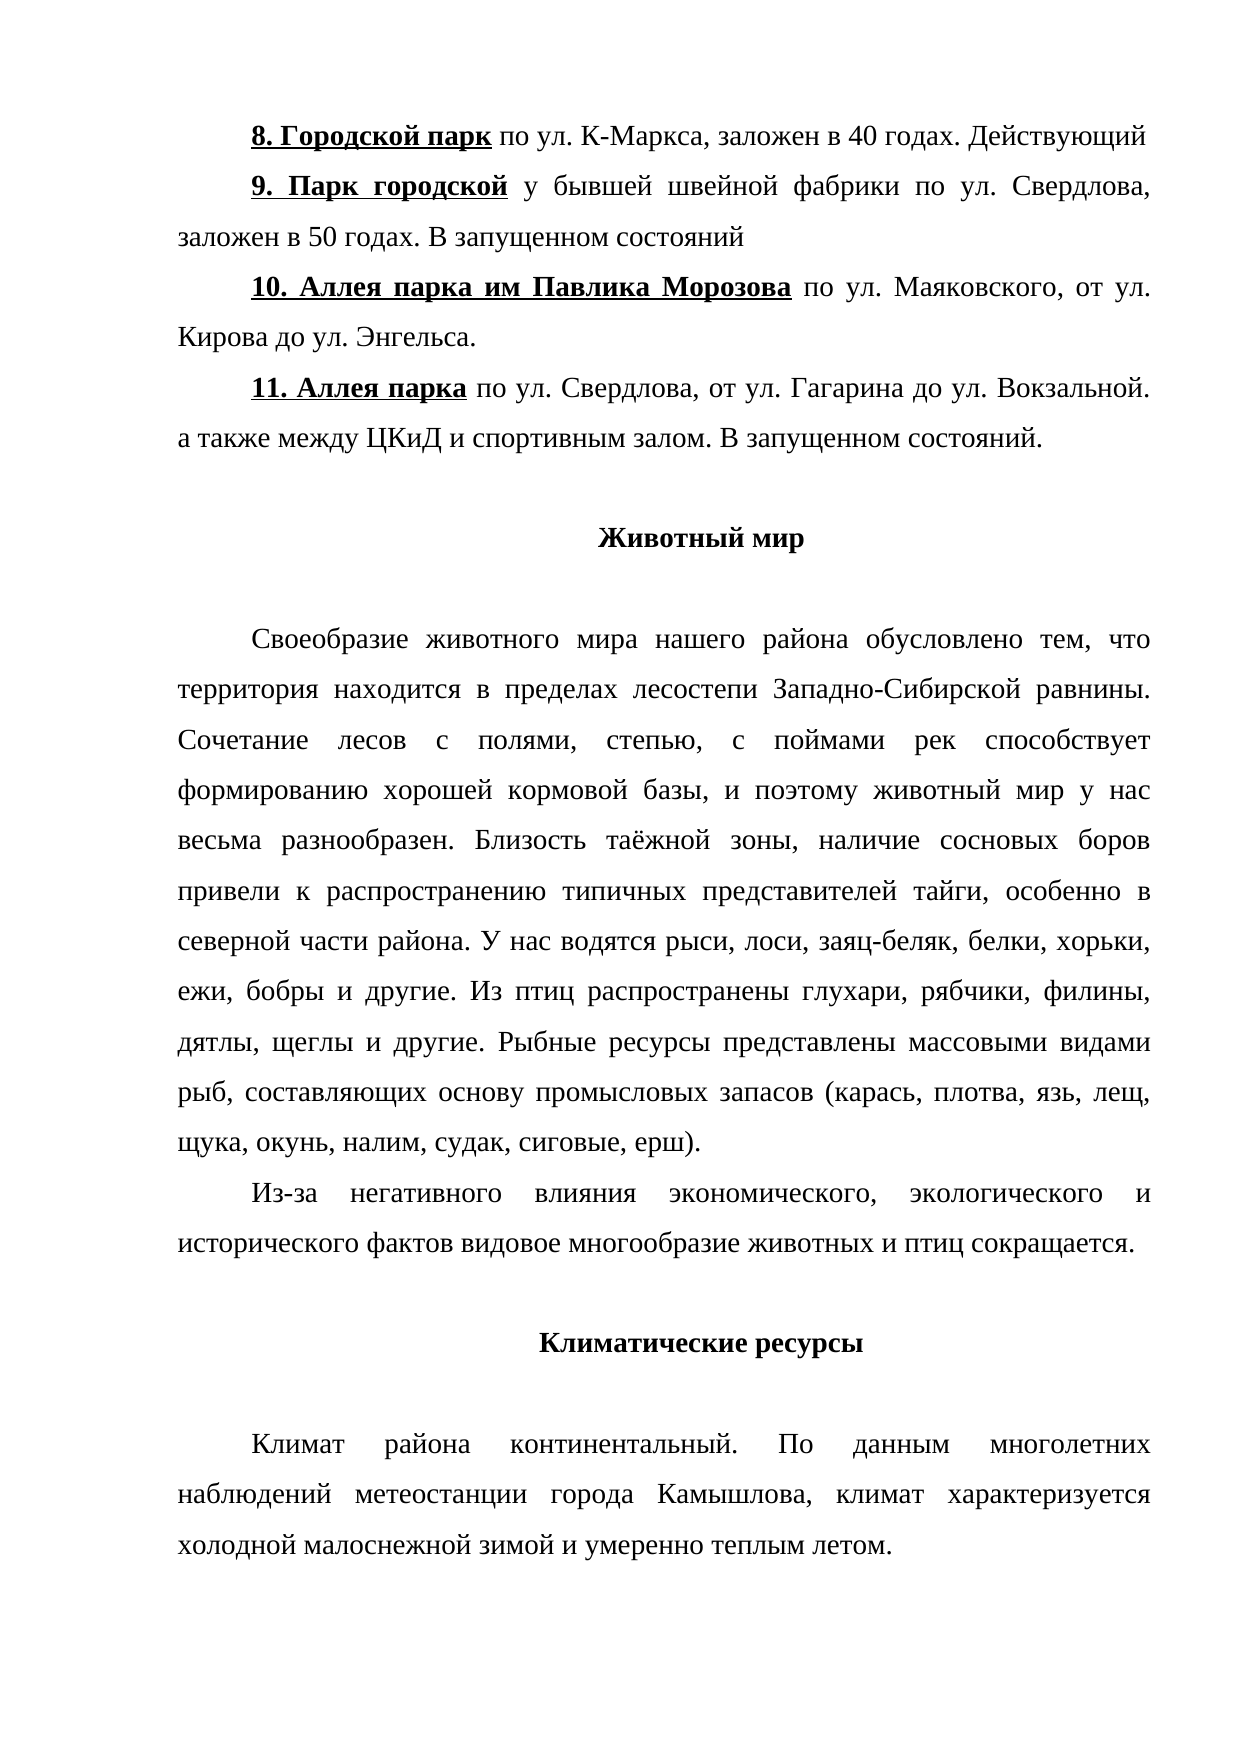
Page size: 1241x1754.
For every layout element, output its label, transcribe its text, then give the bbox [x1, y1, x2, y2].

text 11. Аллея парка по ул. Свердлова, от ул. Гагарина до ул. Вокзальной. а также между ЦКиД и спортивным залом. В запущенном состояний. [177, 370, 1152, 453]
text 8. Городской парк по ул. К-Маркса, заложен в 40 годах. Действующий [177, 118, 1152, 152]
text Климатические ресурсы [177, 1326, 1152, 1359]
text Своеобразие животного мира нашего района обусловлено тем, что территория находится в пределах лесостепи Западно-Сибирской равнины. Сочетание лесов с полями, степью, с поймами рек способствует формированию хорошей кормовой базы, и поэтому животный мир у нас весьма разнообразен. Близость таёжной зоны, наличие сосновых боров привели к распространению типичных представителей тайги, особенно в северной части района. У нас водятся рыси, лоси, заяц-беляк, белки, хорьки, ежи, бобры и другие. Из птиц распространены глухари, рябчики, филины, дятлы, щеглы и другие. Рыбные ресурсы представлены массовыми видами рыб, составляющих основу промысловых запасов (карась, плотва, язь, лещ, щука, окунь, налим, судак, сиговые, ерш). [177, 621, 1152, 1158]
text Из-за негативного влияния экономического, экологического и исторического фактов видовое многообразие животных и птиц сокращается. [177, 1175, 1152, 1258]
text Животный мир [177, 521, 1152, 554]
text 9. Парк городской у бывшей швейной фабрики по ул. Свердлова, заложен в 50 годах. В запущенном состояний [177, 168, 1152, 252]
text Климат района континентальный. По данным многолетних наблюдений метеостанции города Камышлова, климат характеризуется холодной малоснежной зимой и умеренно теплым летом. [177, 1426, 1152, 1560]
text 10. Аллея парка им Павлика Морозова по ул. Маяковского, от ул. Кирова до ул. Энгельса. [177, 269, 1152, 353]
